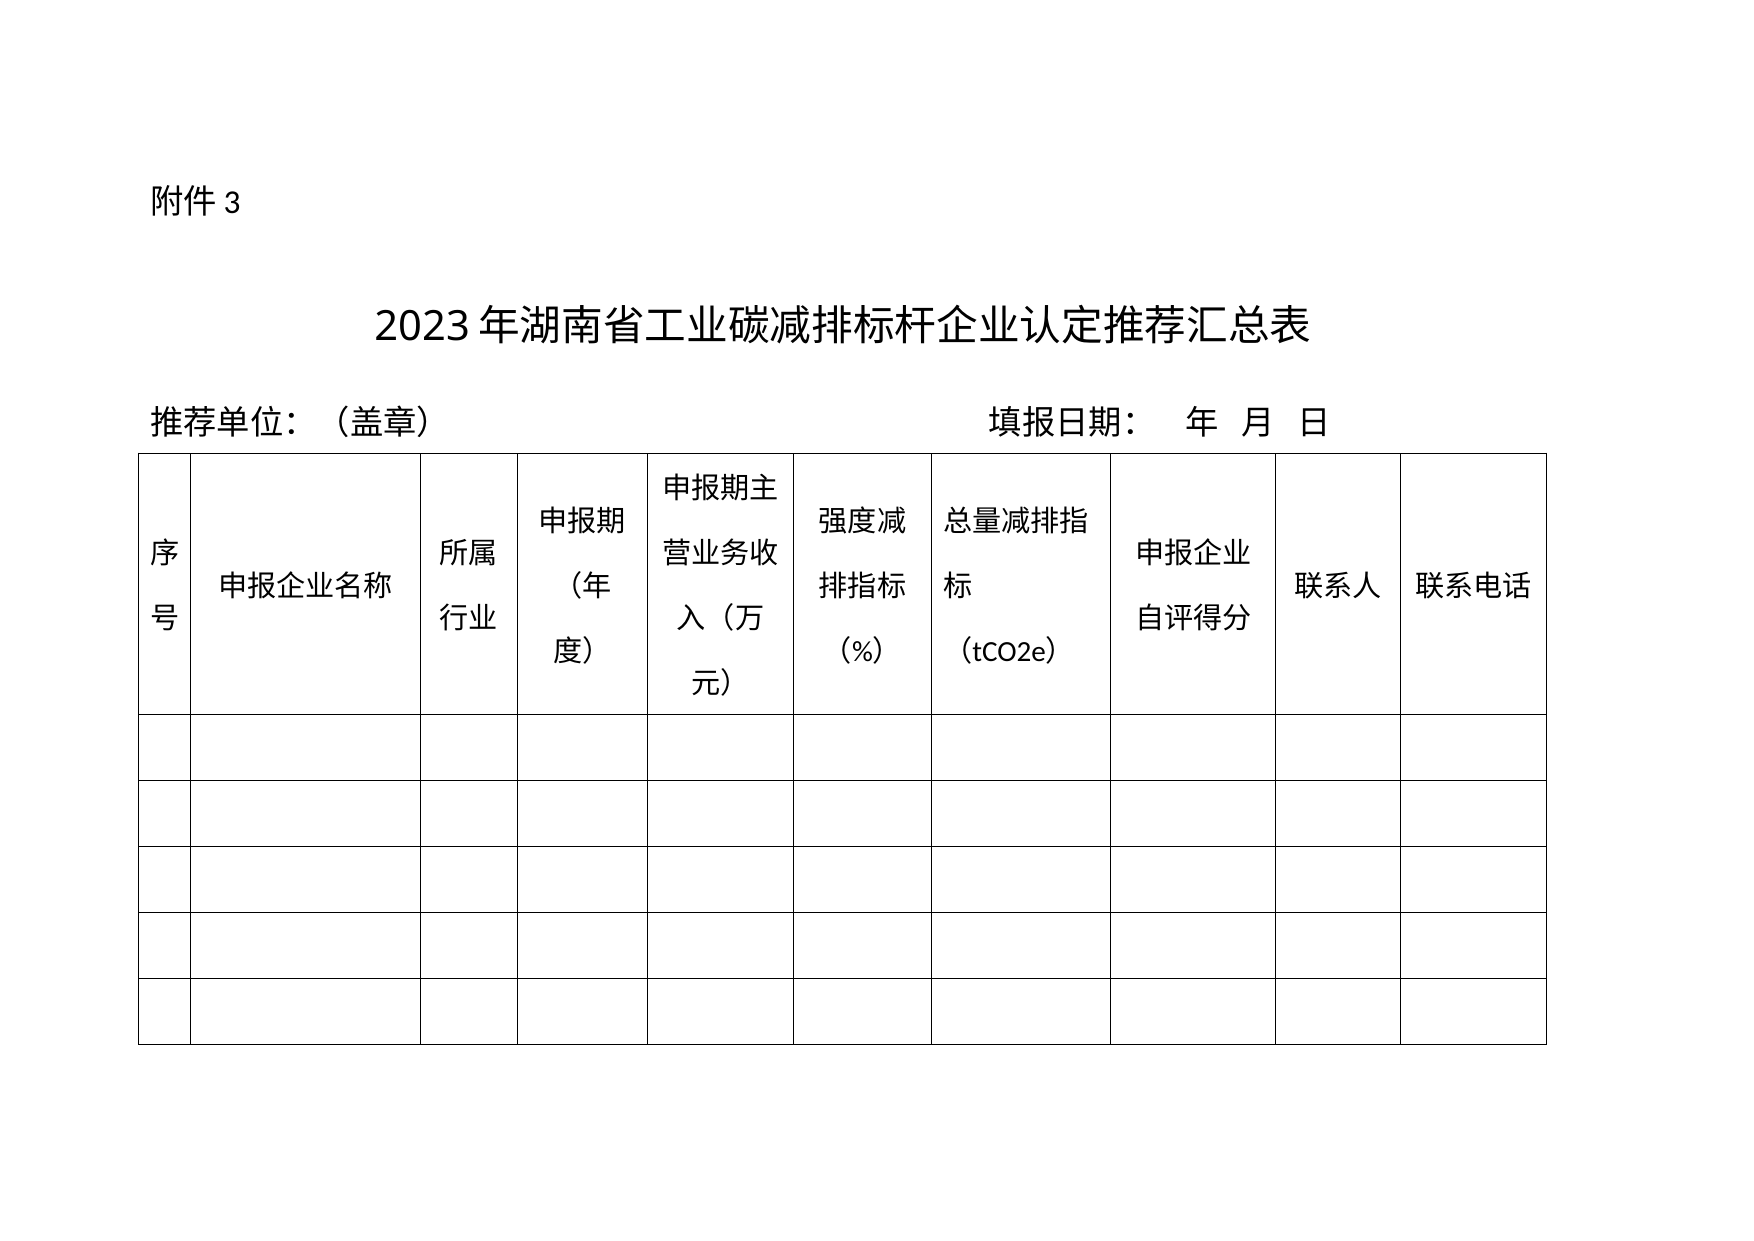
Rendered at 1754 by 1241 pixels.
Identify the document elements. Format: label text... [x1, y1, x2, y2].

table_cell [139, 979, 190, 1044]
table_cell [518, 979, 647, 1044]
table_cell [648, 781, 793, 846]
table_cell [191, 715, 420, 779]
table_header 联系电话 [1401, 454, 1546, 713]
table_cell [1401, 781, 1546, 846]
table_cell [648, 715, 793, 779]
table_cell [794, 715, 931, 779]
table_cell [1401, 847, 1546, 912]
table_cell [1401, 979, 1546, 1044]
table_cell [421, 979, 517, 1044]
text 2023年湖南省工业碳减排标杆企业认定推荐汇总表 [150, 290, 1535, 355]
table_header 所属行业 [421, 454, 517, 713]
table_header 申报期（年度） [518, 454, 647, 713]
table_cell [1111, 979, 1275, 1044]
table_cell [139, 715, 190, 779]
table_cell [1111, 913, 1275, 978]
table_cell [648, 913, 793, 978]
table_cell [1111, 781, 1275, 846]
table_cell [648, 847, 793, 912]
table_cell [932, 781, 1110, 846]
table_cell [1111, 715, 1275, 779]
text 附件3 [150, 167, 1535, 225]
table_cell [518, 781, 647, 846]
table_cell [1276, 847, 1400, 912]
table_header 申报企业名称 [191, 454, 420, 713]
table_cell [1276, 715, 1400, 779]
table_header 总量减排指标（tCO2e） [932, 454, 1110, 713]
table_header 强度减排指标（%） [794, 454, 931, 713]
table_cell [932, 979, 1110, 1044]
table_cell [794, 979, 931, 1044]
table_cell [932, 715, 1110, 779]
table_cell [1401, 715, 1546, 779]
table_cell [794, 913, 931, 978]
table_cell [794, 847, 931, 912]
table_cell [1401, 913, 1546, 978]
table_cell [932, 847, 1110, 912]
table_cell [794, 781, 931, 846]
table_cell [1111, 847, 1275, 912]
text 推荐单位：（盖章） 填报日期： 年 月 日 [150, 387, 1535, 452]
table_header 联系人 [1276, 454, 1400, 713]
table_cell [421, 913, 517, 978]
table_cell [421, 781, 517, 846]
table_cell [932, 913, 1110, 978]
table_cell [191, 913, 420, 978]
table_cell [139, 913, 190, 978]
table_header 序号 [139, 454, 190, 713]
table_cell [191, 847, 420, 912]
table_header 申报企业自评得分 [1111, 454, 1275, 713]
table_cell [191, 979, 420, 1044]
table_cell [1276, 913, 1400, 978]
table_cell [139, 847, 190, 912]
table_cell [139, 781, 190, 846]
table_cell [1276, 979, 1400, 1044]
table_cell [518, 913, 647, 978]
table_cell [421, 715, 517, 779]
table_cell [648, 979, 793, 1044]
table_cell [1276, 781, 1400, 846]
table_cell [518, 715, 647, 779]
table_cell [191, 781, 420, 846]
table_cell [421, 847, 517, 912]
table_cell [518, 847, 647, 912]
table_header 申报期主营业务收入（万元） [648, 454, 793, 713]
